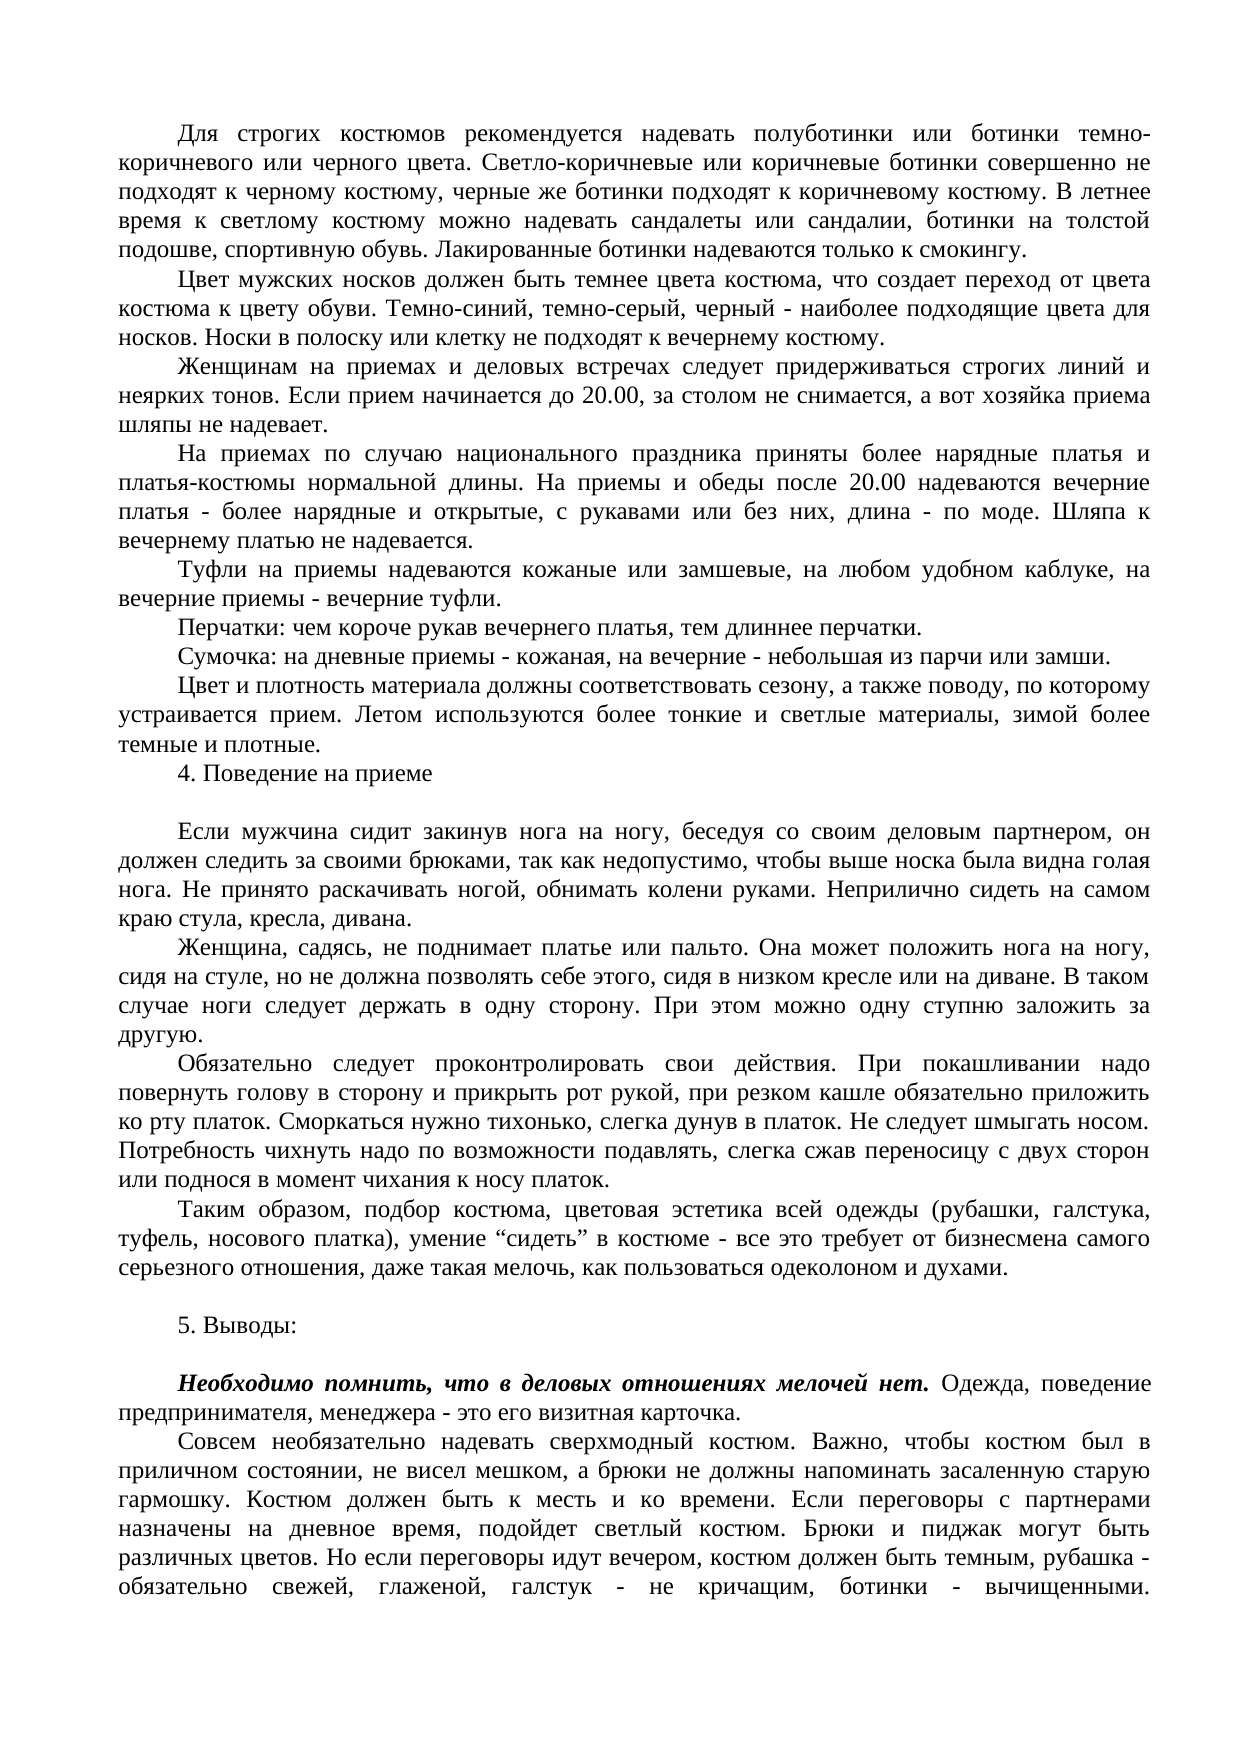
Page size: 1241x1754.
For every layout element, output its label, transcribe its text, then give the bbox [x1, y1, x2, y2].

text Для строгих костюмов рекомендуется надевать полуботинки или ботинки темно-коричневого или черного цвета. Светло-коричневые или коричневые ботинки совершенно не подходят к черному костюму, черные же ботинки подходят к коричневому костюму. В летнее время к светлому костюму можно надевать сандалеты или сандалии, ботинки на толстой подошве, спортивную обувь. Лакированные ботинки надеваются только к смокингу. [118, 118, 1152, 263]
text Туфли на приемы надеваются кожаные или замшевые, на любом удобном каблуке, на вечерние приемы - вечерние туфли. [118, 554, 1152, 612]
text Необходимо помнить, что в деловых отношениях мелочей нет. Одежда, поведение предпринимателя, менеджера - это его визитная карточка. [118, 1368, 1152, 1426]
text Таким образом, подбор костюма, цветовая эстетика всей одежды (рубашки, галстука, туфель, носового платка), умение “сидеть” в костюме - все это требует от бизнесмена самого серьезного отношения, даже такая мелочь, как пользоваться одеколоном и духами. [118, 1193, 1152, 1281]
text 4. Поведение на приеме [118, 757, 1152, 787]
text Цвет и плотность материала должны соответствовать сезону, а также поводу, по которому устраивается прием. Летом используются более тонкие и светлые материалы, зимой более темные и плотные. [118, 670, 1152, 757]
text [118, 1426, 1152, 1600]
text Цвет мужских носков должен быть темнее цвета костюма, что создает переход от цвета костюма к цвету обуви. Темно-синий, темно-серый, черный - наиболее подходящие цвета для носков. Носки в полоску или клетку не подходят к вечернему костюму. [118, 263, 1152, 351]
text Сумочка: на дневные приемы - кожаная, на вечерние - небольшая из парчи или замши. [118, 641, 1152, 670]
text Перчатки: чем короче рукав вечернего платья, тем длиннее перчатки. [118, 612, 1152, 641]
text Женщина, садясь, не поднимает платье или пальто. Она может положить нога на ногу, сидя на стуле, но не должна позволять себе этого, сидя в низком кресле или на диване. В таком случае ноги следует держать в одну сторону. При этом можно одну ступню заложить за другую. [118, 932, 1152, 1048]
text Женщинам на приемах и деловых встречах следует придерживаться строгих линий и неярких тонов. Если прием начинается до 20.00, за столом не снимается, а вот хозяйка приема шляпы не надевает. [118, 351, 1152, 438]
text Если мужчина сидит закинув нога на ногу, беседуя со своим деловым партнером, он должен следить за своими брюками, так как недопустимо, чтобы выше носка была видна голая нога. Не принято раскачивать ногой, обнимать колени руками. Неприлично сидеть на самом краю стула, кресла, дивана. [118, 816, 1152, 932]
text На приемах по случаю национального праздника приняты более нарядные платья и платья-костюмы нормальной длины. На приемы и обеды после 20.00 надеваются вечерние платья - более нарядные и открытые, с рукавами или без них, длина - по моде. Шляпа к вечернему платью не надевается. [118, 438, 1152, 554]
text 5. Выводы: [118, 1310, 1152, 1339]
text Обязательно следует проконтролировать свои действия. При покашливании надо повернуть голову в сторону и прикрыть рот рукой, при резком кашле обязательно приложить ко рту платок. Сморкаться нужно тихонько, слегка дунув в платок. Не следует шмыгать носом. Потребность чихнуть надо по возможности подавлять, слегка сжав переносицу с двух сторон или поднося в момент чихания к носу платок. [118, 1048, 1152, 1193]
